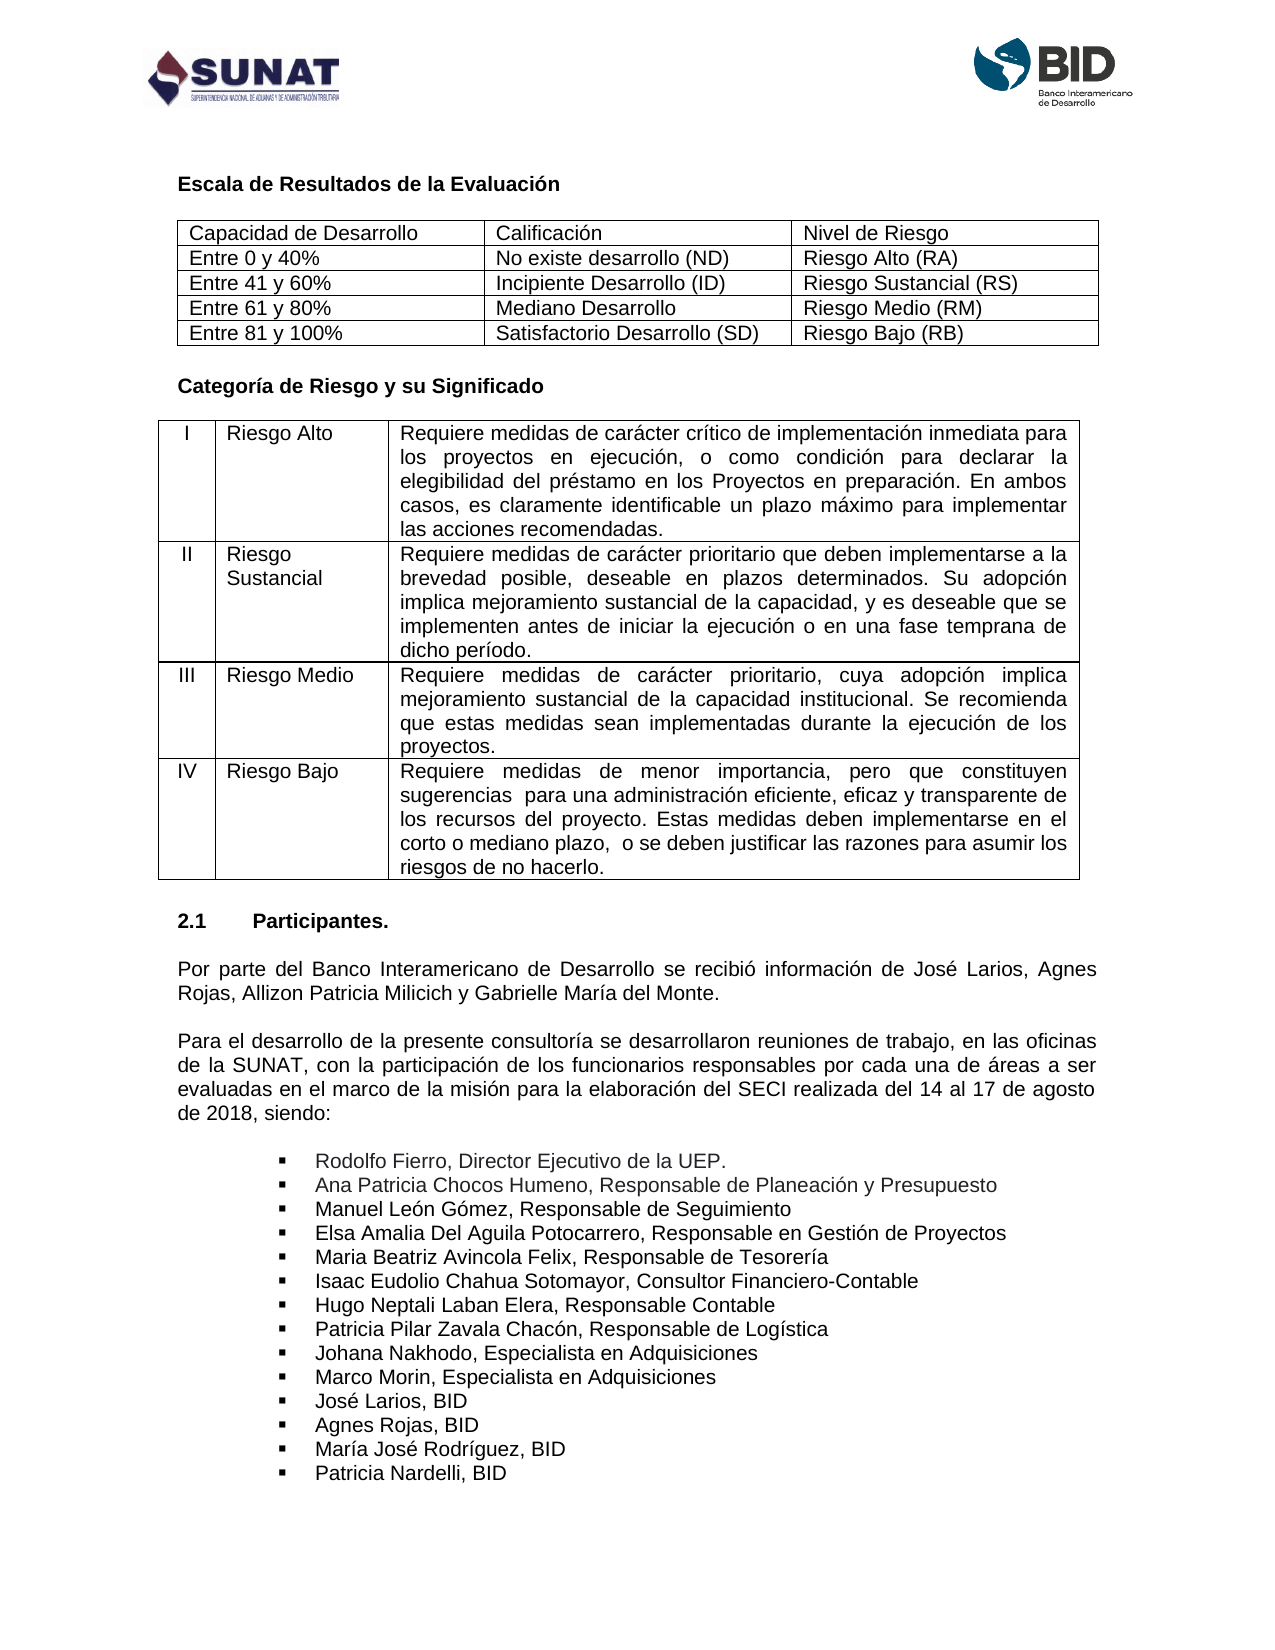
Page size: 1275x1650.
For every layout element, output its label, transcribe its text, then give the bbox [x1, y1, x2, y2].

list José Larios, BID [277, 1389, 1098, 1413]
table_cell Entre 41 y 60% [178, 271, 484, 294]
list Participantes. [177, 909, 1098, 933]
table_header Nivel de Riesgo [792, 221, 1098, 244]
text Categoría de Riesgo y su Significado [177, 374, 1098, 398]
picture [142, 48, 343, 110]
list Manuel León Gómez, Responsable de Seguimiento [277, 1197, 1098, 1221]
table_cell Satisfactorio Desarrollo (SD) [485, 321, 791, 344]
table_header Riesgo Alto [216, 421, 388, 541]
table_cell Entre 0 y 40% [178, 246, 484, 269]
list Maria Beatriz Avincola Felix, Responsable de Tesorería [277, 1245, 1098, 1269]
table_header Calificación [485, 221, 791, 244]
table_cell IV [159, 759, 215, 879]
table_cell Incipiente Desarrollo (ID) [485, 271, 791, 294]
list Ana Patricia Chocos Humeno, Responsable de Planeación y Presupuesto [277, 1172, 1098, 1197]
table_cell Requiere medidas de carácter prioritario que deben implementarse a la brevedad posible, deseable en plazos determinados. Su adopción implica mejoramiento sustancial de la capacidad, y es deseable que se implementen antes de iniciar la ejecución o en una fase temprana de dicho período. [389, 542, 1079, 661]
table_cell Requiere medidas de carácter prioritario, cuya adopción implica mejoramiento sustancial de la capacidad institucional. Se recomienda que estas medidas sean implementadas durante la ejecución de los proyectos. [389, 663, 1079, 758]
table_cell Riesgo Bajo (RB) [792, 321, 1098, 344]
table_header Requiere medidas de carácter crítico de implementación inmediata para los proyectos en ejecución, o como condición para declarar la elegibilidad del préstamo en los Proyectos en preparación. En ambos casos, es claramente identificable un plazo máximo para implementar las acciones recomendadas. [389, 421, 1079, 541]
text Escala de Resultados de la Evaluación [177, 172, 1098, 196]
table_cell II [159, 542, 215, 661]
text Para el desarrollo de la presente consultoría se desarrollaron reuniones de trabajo, en las oficinas de la SUNAT, con la participación de los funcionarios responsables por cada una de áreas a ser evaluadas en el marco de la misión para la elaboración del SECI realizada del 14 al 17 de agosto de 2018, siendo: [177, 1029, 1098, 1124]
table_cell Riesgo Bajo [216, 759, 388, 879]
list Rodolfo Fierro, Director Ejecutivo de la UEP. [277, 1148, 1098, 1172]
table_cell Mediano Desarrollo [485, 296, 791, 319]
list Isaac Eudolio Chahua Sotomayor, Consultor Financiero-Contable [277, 1269, 1098, 1293]
table_cell Riesgo Sustancial (RS) [792, 271, 1098, 294]
list Johana Nakhodo, Especialista en Adquisiciones [277, 1341, 1098, 1365]
table_cell Requiere medidas de menor importancia, pero que constituyen sugerencias para una administración eficiente, eficaz y transparente de los recursos del proyecto. Estas medidas deben implementarse en el corto o mediano plazo, o se deben justificar las razones para asumir los riesgos de no hacerlo. [389, 759, 1079, 879]
table_header I [159, 421, 215, 541]
list Hugo Neptali Laban Elera, Responsable Contable [277, 1293, 1098, 1317]
list Agnes Rojas, BID [277, 1413, 1098, 1437]
picture [959, 28, 1152, 122]
list Marco Morin, Especialista en Adquisiciones [277, 1365, 1098, 1389]
table_header Capacidad de Desarrollo [178, 221, 484, 244]
table_cell Riesgo Medio [216, 663, 388, 758]
text Por parte del Banco Interamericano de Desarrollo se recibió información de José Larios, Agnes Rojas, Allizon Patricia Milicich y Gabrielle María del Monte. [177, 957, 1098, 1005]
list Elsa Amalia Del Aguila Potocarrero, Responsable en Gestión de Proyectos [277, 1221, 1098, 1245]
table_cell Entre 81 y 100% [178, 321, 484, 344]
table_cell Riesgo Sustancial [216, 542, 388, 661]
table_cell Riesgo Medio (RM) [792, 296, 1098, 319]
list Patricia Pilar Zavala Chacón, Responsable de Logística [277, 1317, 1098, 1341]
table_cell III [159, 663, 215, 758]
table_cell Riesgo Alto (RA) [792, 246, 1098, 269]
table_cell Entre 61 y 80% [178, 296, 484, 319]
list Patricia Nardelli, BID [277, 1461, 1098, 1485]
table_cell No existe desarrollo (ND) [485, 246, 791, 269]
list María José Rodríguez, BID [277, 1437, 1098, 1461]
